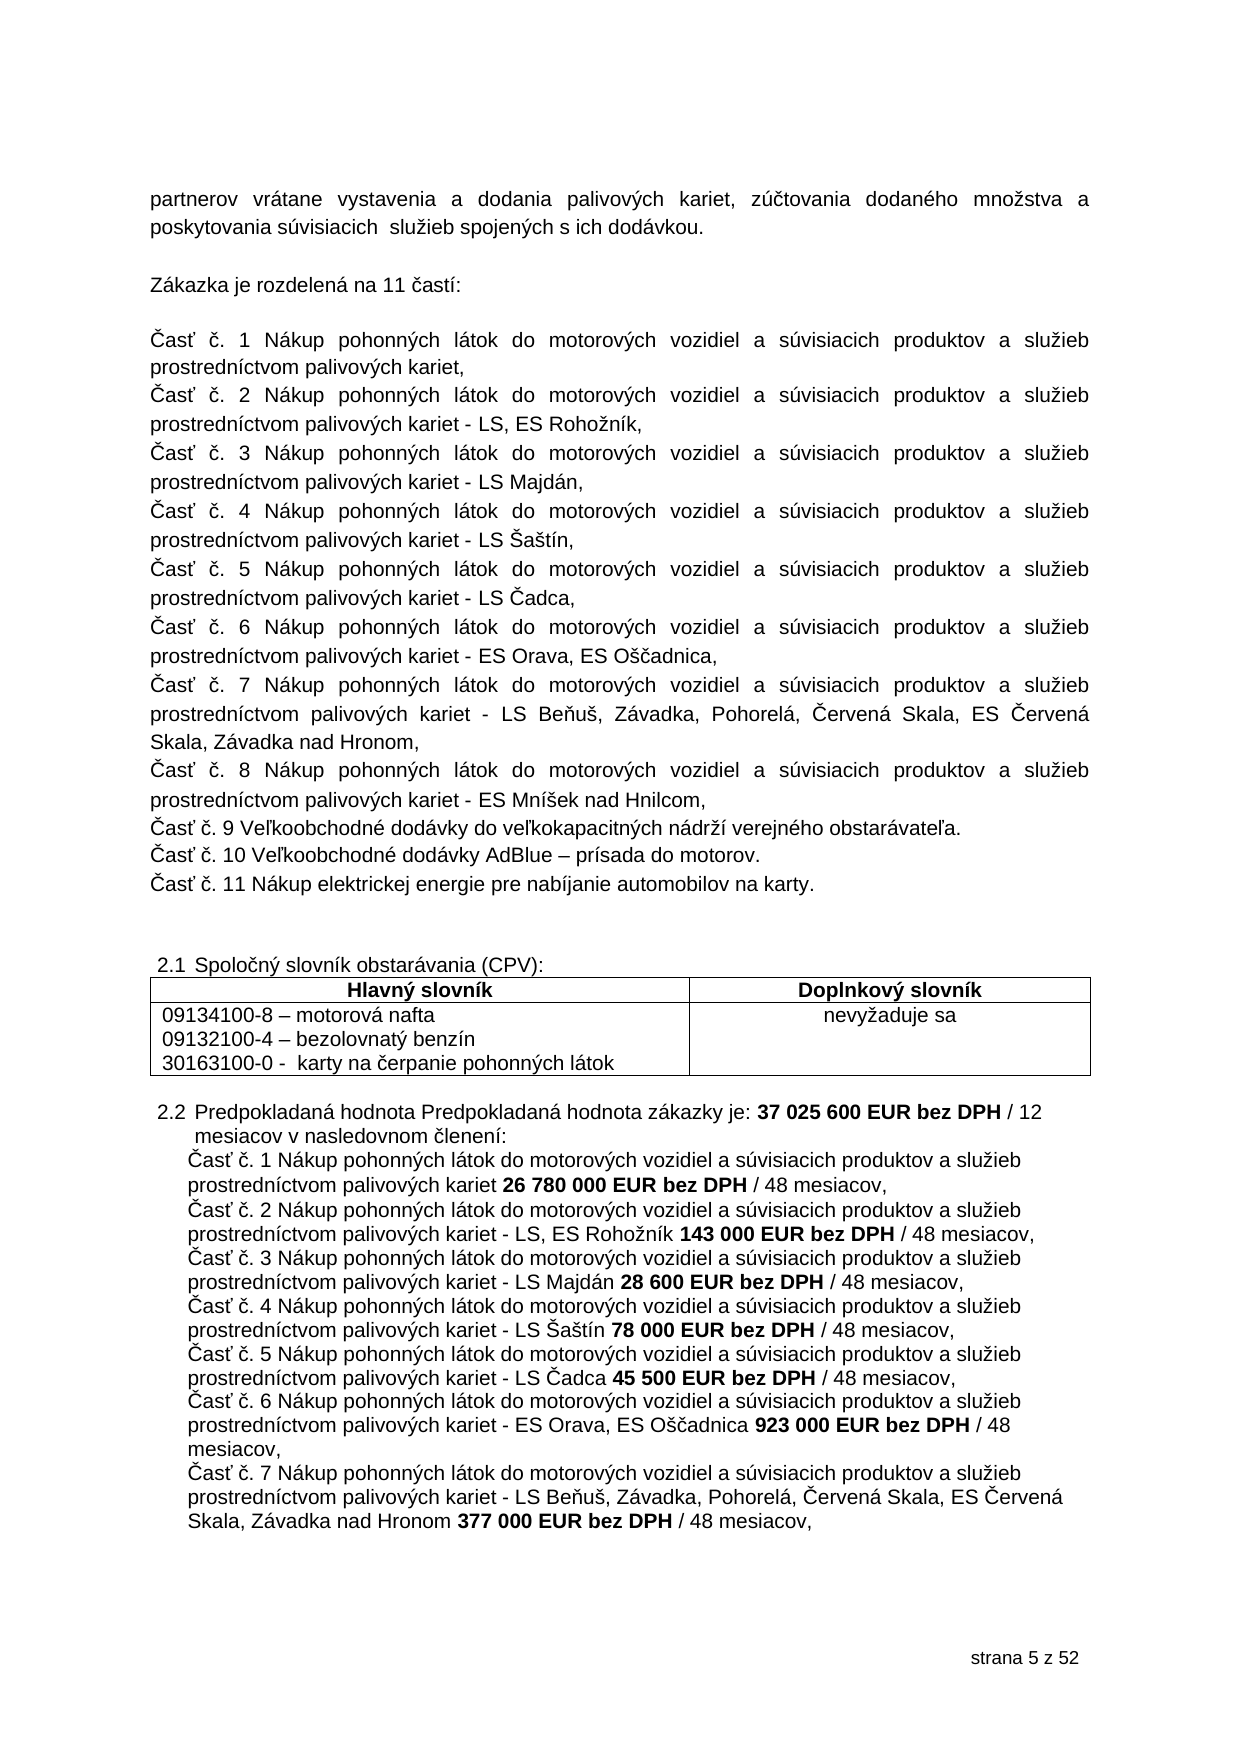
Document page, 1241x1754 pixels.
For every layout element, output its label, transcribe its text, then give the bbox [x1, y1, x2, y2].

text Časť č. 1 Nákup pohonných látok do motorových vozidiel a súvisiacich produktov a služieb prostredníctvom palivových kariet, [150, 327, 1090, 379]
list Časť č. 1 Nákup pohonných látok do motorových vozidiel a súvisiacich produktov a služieb prostredníctvom palivových kariet 26 780 000 EUR bez DPH / 48 mesiacov, [187, 1147, 1090, 1198]
list Predpokladaná hodnota Predpokladaná hodnota zákazky je: 37 025 600 EUR bez DPH / 12 mesiacov v nasledovnom členení:‬ [157, 1099, 1090, 1147]
text Časť č. 10 Veľkoobchodné dodávky AdBlue – prísada do motorov. [150, 843, 1090, 867]
list Časť č. 7 Nákup pohonných látok do motorových vozidiel a súvisiacich produktov a služieb prostredníctvom palivových kariet - LS Beňuš, Závadka, Pohorelá, Červená Skala, ES Červená Skala, Závadka nad Hronom 377 000 EUR bez DPH / 48 mesiacov, [187, 1461, 1090, 1533]
list Časť č. 3 Nákup pohonných látok do motorových vozidiel a súvisiacich produktov a služieb prostredníctvom palivových kariet - LS Majdán 28 600 EUR bez DPH / 48 mesiacov, [187, 1246, 1090, 1293]
text Časť č. 7 Nákup pohonných látok do motorových vozidiel a súvisiacich produktov a služieb prostredníctvom palivových kariet - LS Beňuš, Závadka, Pohorelá, Červená Skala, ES Červená Skala, Závadka nad Hronom, [150, 672, 1090, 754]
list Časť č. 2 Nákup pohonných látok do motorových vozidiel a súvisiacich produktov a služieb prostredníctvom palivových kariet - LS, ES Rohožník 143 000 EUR bez DPH / 48 mesiacov, [187, 1198, 1090, 1246]
text Časť č. 8 Nákup pohonných látok do motorových vozidiel a súvisiacich produktov a služieb prostredníctvom palivových kariet - ES Mníšek nad Hnilcom, [150, 758, 1090, 812]
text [150, 187, 1090, 239]
text Časť č. 6 Nákup pohonných látok do motorových vozidiel a súvisiacich produktov a služieb prostredníctvom palivových kariet - ES Orava, ES Oščadnica, [150, 614, 1090, 669]
list Časť č. 6 Nákup pohonných látok do motorových vozidiel a súvisiacich produktov a služieb prostredníctvom palivových kariet - ES Orava, ES Oščadnica 923 000 EUR bez DPH / 48 mesiacov, [187, 1389, 1090, 1461]
text Zákazka je rozdelená na 11 častí: [150, 272, 1090, 296]
table_header Hlavný slovník [151, 978, 689, 1002]
table_cell nevyžaduje sa [690, 1003, 1090, 1074]
list Časť č. 5 Nákup pohonných látok do motorových vozidiel a súvisiacich produktov a služieb prostredníctvom palivových kariet - LS Čadca 45 500 EUR bez DPH / 48 mesiacov, [187, 1341, 1090, 1389]
text Časť č. 2 Nákup pohonných látok do motorových vozidiel a súvisiacich produktov a služieb prostredníctvom palivových kariet - LS, ES Rohožník, [150, 382, 1090, 437]
list Časť č. 4 Nákup pohonných látok do motorových vozidiel a súvisiacich produktov a služieb prostredníctvom palivových kariet - LS Šaštín 78 000 EUR bez DPH / 48 mesiacov, [187, 1293, 1090, 1341]
table_cell 09134100-8 – motorová nafta 09132100-4 – bezolovnatý benzín 30163100-0 - karty na čerpanie pohonných látok [151, 1003, 689, 1074]
list Spoločný slovník obstarávania (CPV): [157, 953, 1090, 977]
text Časť č. 5 Nákup pohonných látok do motorových vozidiel a súvisiacich produktov a služieb prostredníctvom palivových kariet - LS Čadca, [150, 556, 1090, 611]
table_header Doplnkový slovník [690, 978, 1090, 1002]
text Časť č. 3 Nákup pohonných látok do motorových vozidiel a súvisiacich produktov a služieb prostredníctvom palivových kariet - LS Majdán, [150, 440, 1090, 494]
text Časť č. 4 Nákup pohonných látok do motorových vozidiel a súvisiacich produktov a služieb prostredníctvom palivových kariet - LS Šaštín, [150, 498, 1090, 553]
text Časť č. 9 Veľkoobchodné dodávky do veľkokapacitných nádrží verejného obstarávateľa. [150, 816, 1090, 840]
text Časť č. 11 Nákup elektrickej energie pre nabíjanie automobilov na karty. [150, 872, 1090, 896]
